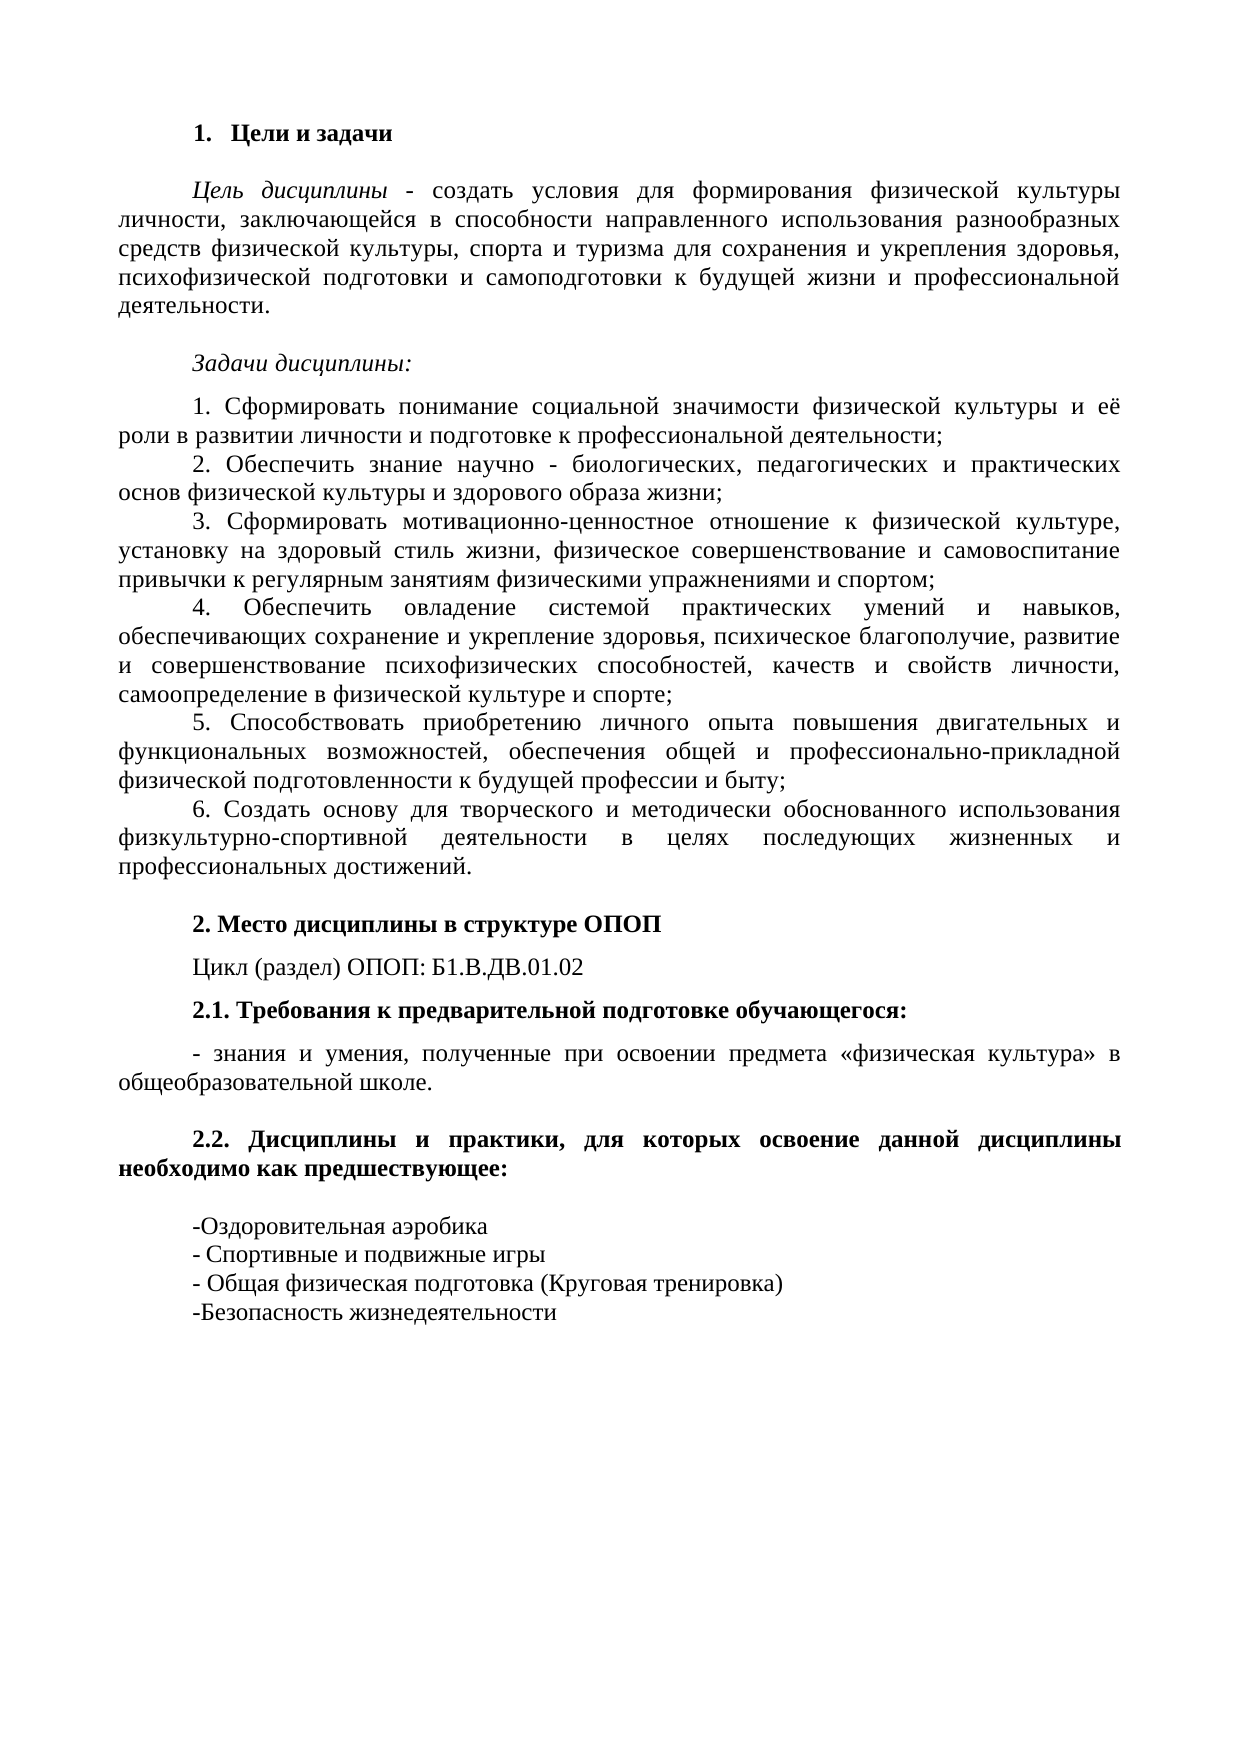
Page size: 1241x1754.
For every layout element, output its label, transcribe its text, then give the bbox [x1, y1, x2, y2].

text 1. Сформировать понимание социальной значимости физической культуры и её роли в развитии личности и подготовке к профессиональной деятельности; [118, 391, 1122, 449]
text -Оздоровительная аэробика [118, 1211, 1122, 1239]
list Цели и задачи [193, 118, 1122, 147]
text 5. Способствовать приобретению личного опыта повышения двигательных и функциональных возможностей, обеспечения общей и профессионально-прикладной физической подготовленности к будущей профессии и быту; [118, 707, 1122, 794]
text - Спортивные и подвижные игры [118, 1239, 1122, 1268]
text Задачи дисциплины: [118, 348, 1122, 377]
text 3. Сформировать мотивационно-ценностное отношение к физической культуре, установку на здоровый стиль жизни, физическое совершенствование и самовоспитание привычки к регулярным занятиям физическими упражнениями и спортом; [118, 506, 1122, 592]
text 6. Создать основу для творческого и методически обоснованного использования физкультурно-спортивной деятельности в целях последующих жизненных и профессиональных достижений. [118, 794, 1122, 880]
text - Общая физическая подготовка (Круговая тренировка) [118, 1268, 1122, 1297]
text Цель дисциплины - создать условия для формирования физической культуры личности, заключающейся в способности направленного использования разнообразных средств физической культуры, спорта и туризма для сохранения и укрепления здоровья, психофизической подготовки и самоподготовки к будущей жизни и профессиональной деятельности. [118, 176, 1122, 319]
text - знания и умения, полученные при освоении предмета «физическая культура» в общеобразовательной школе. [118, 1038, 1122, 1096]
text Цикл (раздел) ОПОП: Б1.В.ДВ.01.02 [118, 952, 1122, 981]
text 2.2. Дисциплины и практики, для которых освоение данной дисциплины необходимо как предшествующее: [118, 1124, 1122, 1182]
text 2. Обеспечить знание научно - биологических, педагогических и практических основ физической культуры и здорового образа жизни; [118, 449, 1122, 506]
text -Безопасность жизнедеятельности [118, 1297, 1122, 1326]
text 4. Обеспечить овладение системой практических умений и навыков, обеспечивающих сохранение и укрепление здоровья, психическое благополучие, развитие и совершенствование психофизических способностей, качеств и свойств личности, самоопределение в физической культуре и спорте; [118, 592, 1122, 707]
text 2.1. Требования к предварительной подготовке обучающегося: [118, 995, 1122, 1024]
text 2. Место дисциплины в структуре ОПОП [118, 909, 1122, 937]
